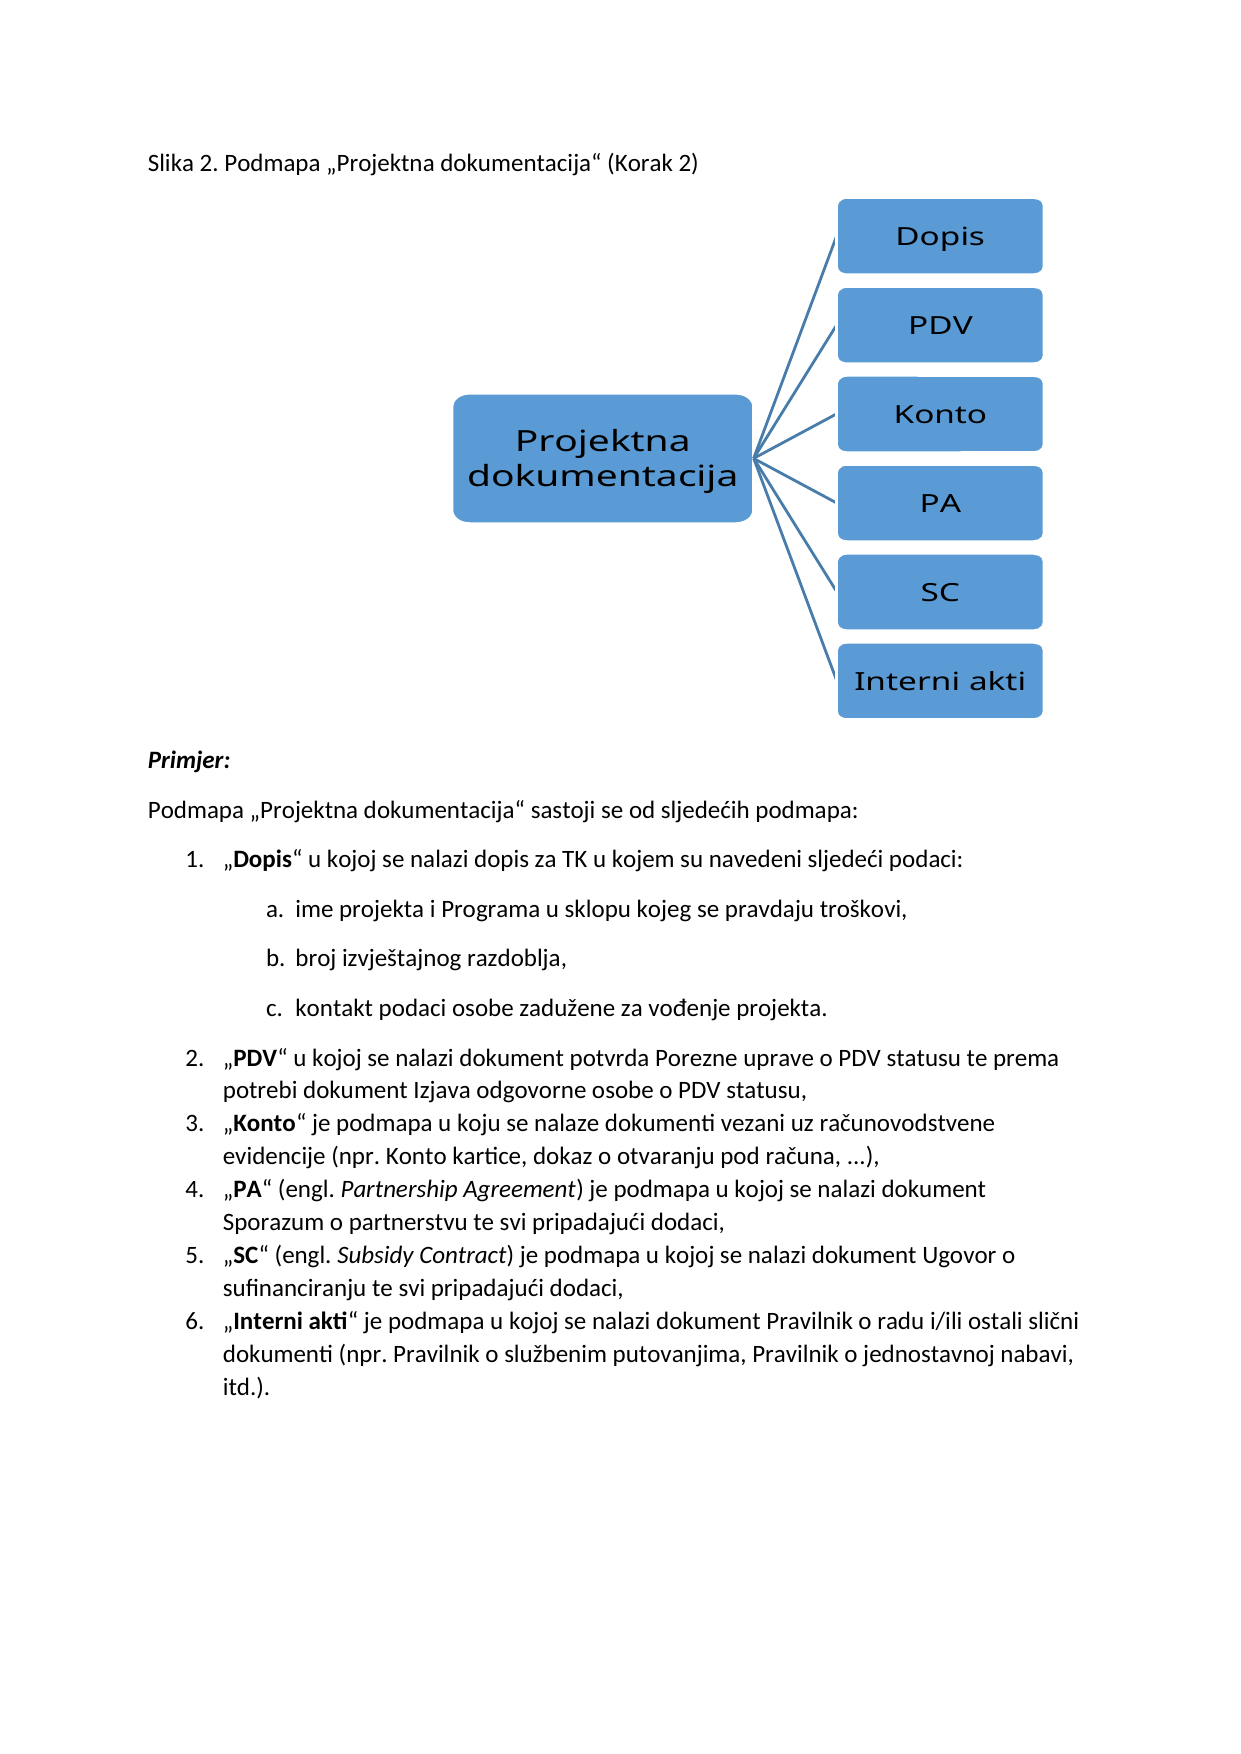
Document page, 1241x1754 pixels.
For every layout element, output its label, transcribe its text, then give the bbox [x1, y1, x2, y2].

list „PDV“ u kojoj se nalazi dokument potvrda Porezne uprave o PDV statusu te prema potrebi dokument Izjava odgovorne osobe o PDV statusu, [185, 1042, 1093, 1105]
list „Interni akti“ je podmapa u kojoj se nalazi dokument Pravilnik o radu i/ili ostali slični dokumenti (npr. Pravilnik o službenim putovanjima, Pravilnik o jednostavnoj nabavi, itd.). [185, 1305, 1093, 1401]
list „Konto“ je podmapa u koju se nalaze dokumenti vezani uz računovodstvene evidencije (npr. Konto kartice, dokaz o otvaranju pod računa, ...), [185, 1108, 1093, 1171]
text Primjer: [148, 744, 1093, 775]
text c. kontakt podaci osobe zadužene za vođenje projekta. [266, 992, 1093, 1023]
list „PA“ (engl. Partnership Agreement) je podmapa u kojoj se nalazi dokument Sporazum o partnerstvu te svi pripadajući dodaci, [185, 1173, 1093, 1237]
text Slika 2. Podmapa „Projektna dokumentacija“ (Korak 2) [148, 148, 1093, 178]
text b. broj izvještajnog razdoblja, [266, 943, 1093, 973]
text a. ime projekta i Programa u sklopu kojeg se pravdaju troškovi, [266, 893, 1093, 923]
list „SC“ (engl. Subsidy Contract) je podmapa u kojoj se nalazi dokument Ugovor o sufinanciranju te svi pripadajući dodaci, [185, 1239, 1093, 1303]
text Podmapa „Projektna dokumentacija“ sastoji se od sljedećih podmapa: [148, 794, 1093, 824]
list „Dopis“ u kojoj se nalazi dopis za TK u kojem su navedeni sljedeći podaci: [185, 843, 1093, 874]
